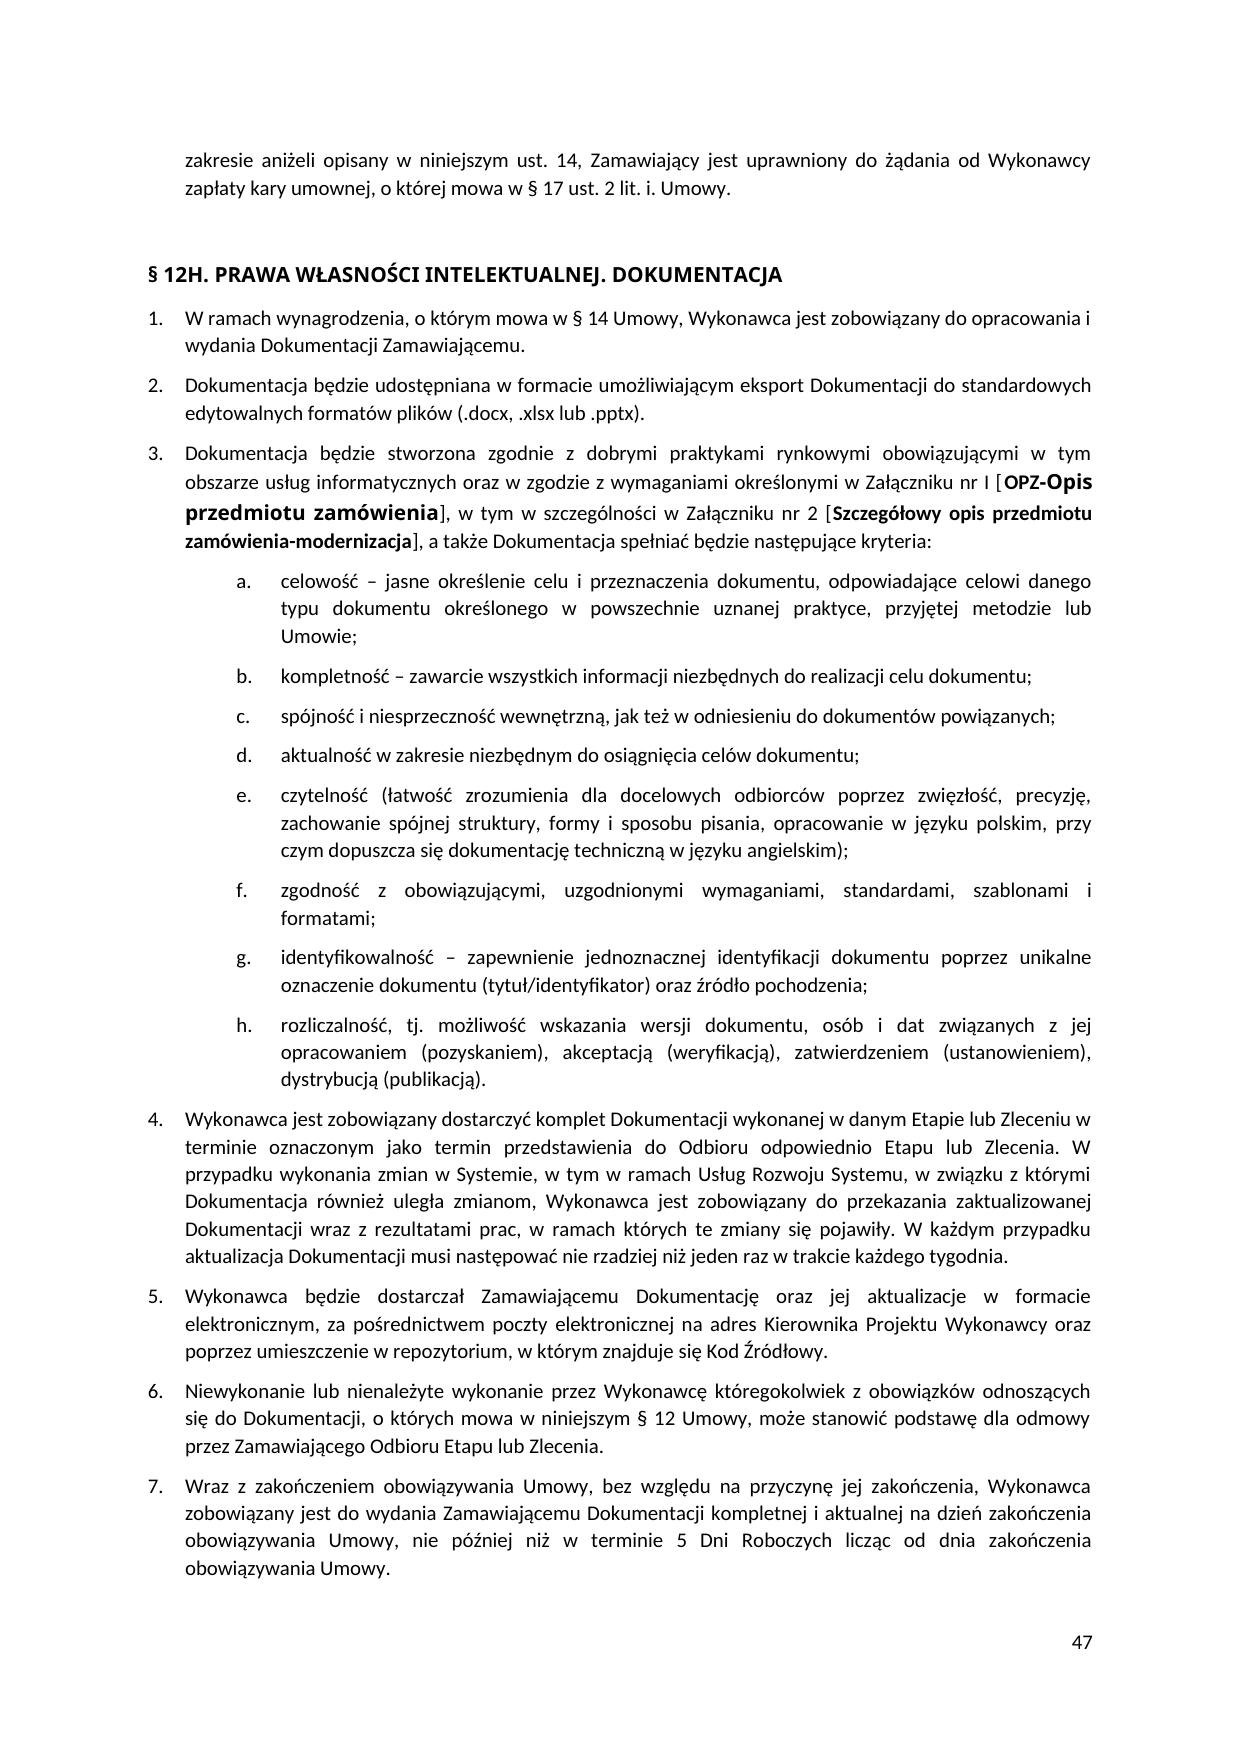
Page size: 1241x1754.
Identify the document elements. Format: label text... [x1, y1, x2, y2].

list celowość – jasne określenie celu i przeznaczenia dokumentu, odpowiadające celowi danego typu dokumentu określonego w powszechnie uznanej praktyce, przyjętej metodzie lub Umowie; [236, 568, 1093, 648]
list W ramach wynagrodzenia, o którym mowa w § 14 Umowy, Wykonawca jest zobowiązany do opracowania i wydania Dokumentacji Zamawiającemu. [148, 305, 1093, 358]
list Dokumentacja będzie stworzona zgodnie z dobrymi praktykami rynkowymi obowiązującymi w tym obszarze usług informatycznych oraz w zgodzie z wymaganiami określonymi w Załączniku nr I [OPZ-Opis przedmiotu zamówienia], w tym w szczególności w Załączniku nr 2 [Szczegółowy opis przedmiotu zamówienia-modernizacja], a także Dokumentacja spełniać będzie następujące kryteria: [148, 440, 1093, 554]
list kompletność – zawarcie wszystkich informacji niezbędnych do realizacji celu dokumentu; [236, 663, 1093, 688]
list zgodność z obowiązującymi, uzgodnionymi wymaganiami, standardami, szablonami i formatami; [236, 877, 1093, 930]
list identyfikowalność – zapewnienie jednoznacznej identyfikacji dokumentu poprzez unikalne oznaczenie dokumentu (tytuł/identyfikator) oraz źródło pochodzenia; [236, 944, 1093, 997]
list Wykonawca jest zobowiązany dostarczyć komplet Dokumentacji wykonanej w danym Etapie lub Zleceniu w terminie oznaczonym jako termin przedstawienia do Odbioru odpowiednio Etapu lub Zlecenia. W przypadku wykonania zmian w Systemie, w tym w ramach Usług Rozwoju Systemu, w związku z którymi Dokumentacja również uległa zmianom, Wykonawca jest zobowiązany do przekazania zaktualizowanej Dokumentacji wraz z rezultatami prac, w ramach których te zmiany się pojawiły. W każdym przypadku aktualizacja Dokumentacji musi następować nie rzadziej niż jeden raz w trakcie każdego tygodnia. [148, 1107, 1093, 1269]
list czytelność (łatwość zrozumienia dla docelowych odbiorców poprzez zwięzłość, precyzję, zachowanie spójnej struktury, formy i sposobu pisania, opracowanie w języku polskim, przy czym dopuszcza się dokumentację techniczną w języku angielskim); [236, 783, 1093, 863]
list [148, 148, 1093, 200]
list § 12H. PRAWA WŁASNOŚCI INTELEKTUALNEJ. DOKUMENTACJA [148, 260, 1093, 288]
list Wykonawca będzie dostarczał Zamawiającemu Dokumentację oraz jej aktualizacje w formacie elektronicznym, za pośrednictwem poczty elektronicznej na adres Kierownika Projektu Wykonawcy oraz poprzez umieszczenie w repozytorium, w którym znajduje się Kod Źródłowy. [148, 1283, 1093, 1364]
list Niewykonanie lub nienależyte wykonanie przez Wykonawcę któregokolwiek z obowiązków odnoszących się do Dokumentacji, o których mowa w niniejszym § 12 Umowy, może stanowić podstawę dla odmowy przez Zamawiającego Odbioru Etapu lub Zlecenia. [148, 1378, 1093, 1458]
list spójność i niesprzeczność wewnętrzną, jak też w odniesieniu do dokumentów powiązanych; [236, 703, 1093, 728]
list Dokumentacja będzie udostępniana w formacie umożliwiającym eksport Dokumentacji do standardowych edytowalnych formatów plików (.docx, .xlsx lub .pptx). [148, 372, 1093, 425]
list Wraz z zakończeniem obowiązywania Umowy, bez względu na przyczynę jej zakończenia, Wykonawca zobowiązany jest do wydania Zamawiającemu Dokumentacji kompletnej i aktualnej na dzień zakończenia obowiązywania Umowy, nie później niż w terminie 5 Dni Roboczych licząc od dnia zakończenia obowiązywania Umowy. [148, 1473, 1093, 1580]
list rozliczalność, tj. możliwość wskazania wersji dokumentu, osób i dat związanych z jej opracowaniem (pozyskaniem), akceptacją (weryfikacją), zatwierdzeniem (ustanowieniem), dystrybucją (publikacją). [236, 1012, 1093, 1092]
list aktualność w zakresie niezbędnym do osiągnięcia celów dokumentu; [236, 743, 1093, 768]
